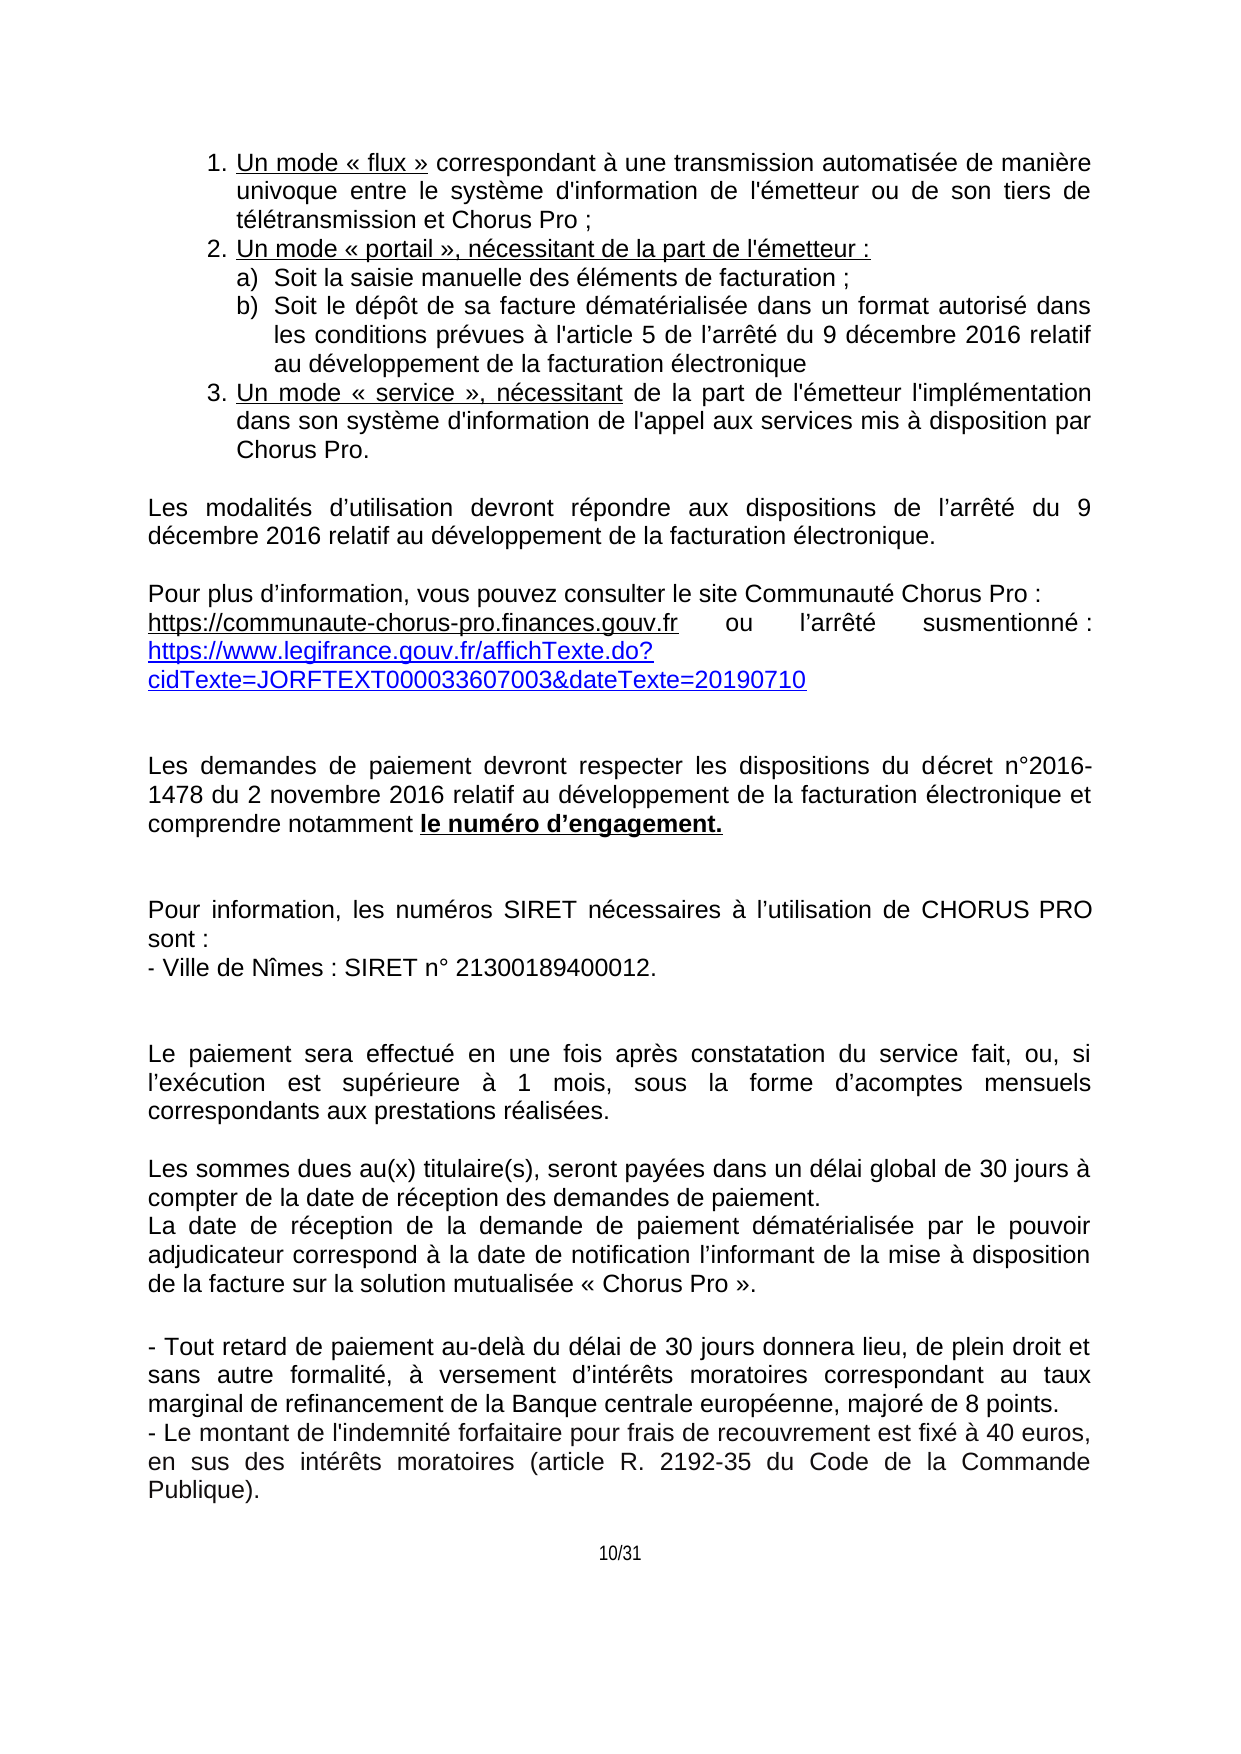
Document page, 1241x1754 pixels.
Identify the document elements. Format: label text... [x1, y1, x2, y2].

text Les demandes de paiement devront respecter les dispositions du décret n°2016-1478 du 2 novembre 2016 relatif au développement de la facturation électronique et comprendre notamment le numéro d’engagement. [148, 751, 1093, 838]
text Les sommes dues au(x) titulaire(s), seront payées dans un délai global de 30 jours à compter de la date de réception des demandes de paiement. [148, 1154, 1093, 1211]
text https://communaute-chorus-pro.finances.gouv.fr ou l’arrêté susmentionné : https://www.legifrance.gouv.fr/affichTexte.do?cidTexte=JORFTEXT000033607003&dateTexte=20190710 [148, 608, 1093, 694]
text La date de réception de la demande de paiement dématérialisée par le pouvoir adjudicateur correspond à la date de notification l’informant de la mise à disposition de la facture sur la solution mutualisée « Chorus Pro ». [148, 1211, 1093, 1298]
text Les modalités d’utilisation devront répondre aux dispositions de l’arrêté du 9 décembre 2016 relatif au développement de la facturation électronique. [148, 493, 1093, 550]
list Un mode « flux » correspondant à une transmission automatisée de manière univoque entre le système d'information de l'émetteur ou de son tiers de télétransmission et Chorus Pro ; [207, 148, 1093, 234]
text Pour information, les numéros SIRET nécessaires à l’utilisation de CHORUS PRO sont : [148, 895, 1093, 953]
text - Le montant de l'indemnité forfaitaire pour frais de recouvrement est fixé à 40 euros, en sus des intérêts moratoires (article R. 2192-35 du Code de la Commande Publique). [148, 1418, 1093, 1504]
text Pour plus d’information, vous pouvez consulter le site Communauté Chorus Pro : [148, 579, 1093, 608]
list Soit le dépôt de sa facture dématérialisée dans un format autorisé dans les conditions prévues à l'article 5 de l’arrêté du 9 décembre 2016 relatif au développement de la facturation électronique [236, 291, 1093, 378]
list Ville de Nîmes : SIRET n° 21300189400012. [148, 953, 1093, 981]
text Le paiement sera effectué en une fois après constatation du service fait, ou, si l’exécution est supérieure à 1 mois, sous la forme d’acomptes mensuels correspondants aux prestations réalisées. [148, 1039, 1093, 1125]
text - Tout retard de paiement au-delà du délai de 30 jours donnera lieu, de plein droit et sans autre formalité, à versement d’intérêts moratoires correspondant au taux marginal de refinancement de la Banque centrale européenne, majoré de 8 points. [148, 1332, 1093, 1418]
list Un mode « portail », nécessitant de la part de l'émetteur : [207, 234, 1093, 263]
list Un mode « service », nécessitant de la part de l'émetteur l'implémentation dans son système d'information de l'appel aux services mis à disposition par Chorus Pro. [207, 378, 1093, 464]
list Soit la saisie manuelle des éléments de facturation ; [236, 263, 1093, 291]
